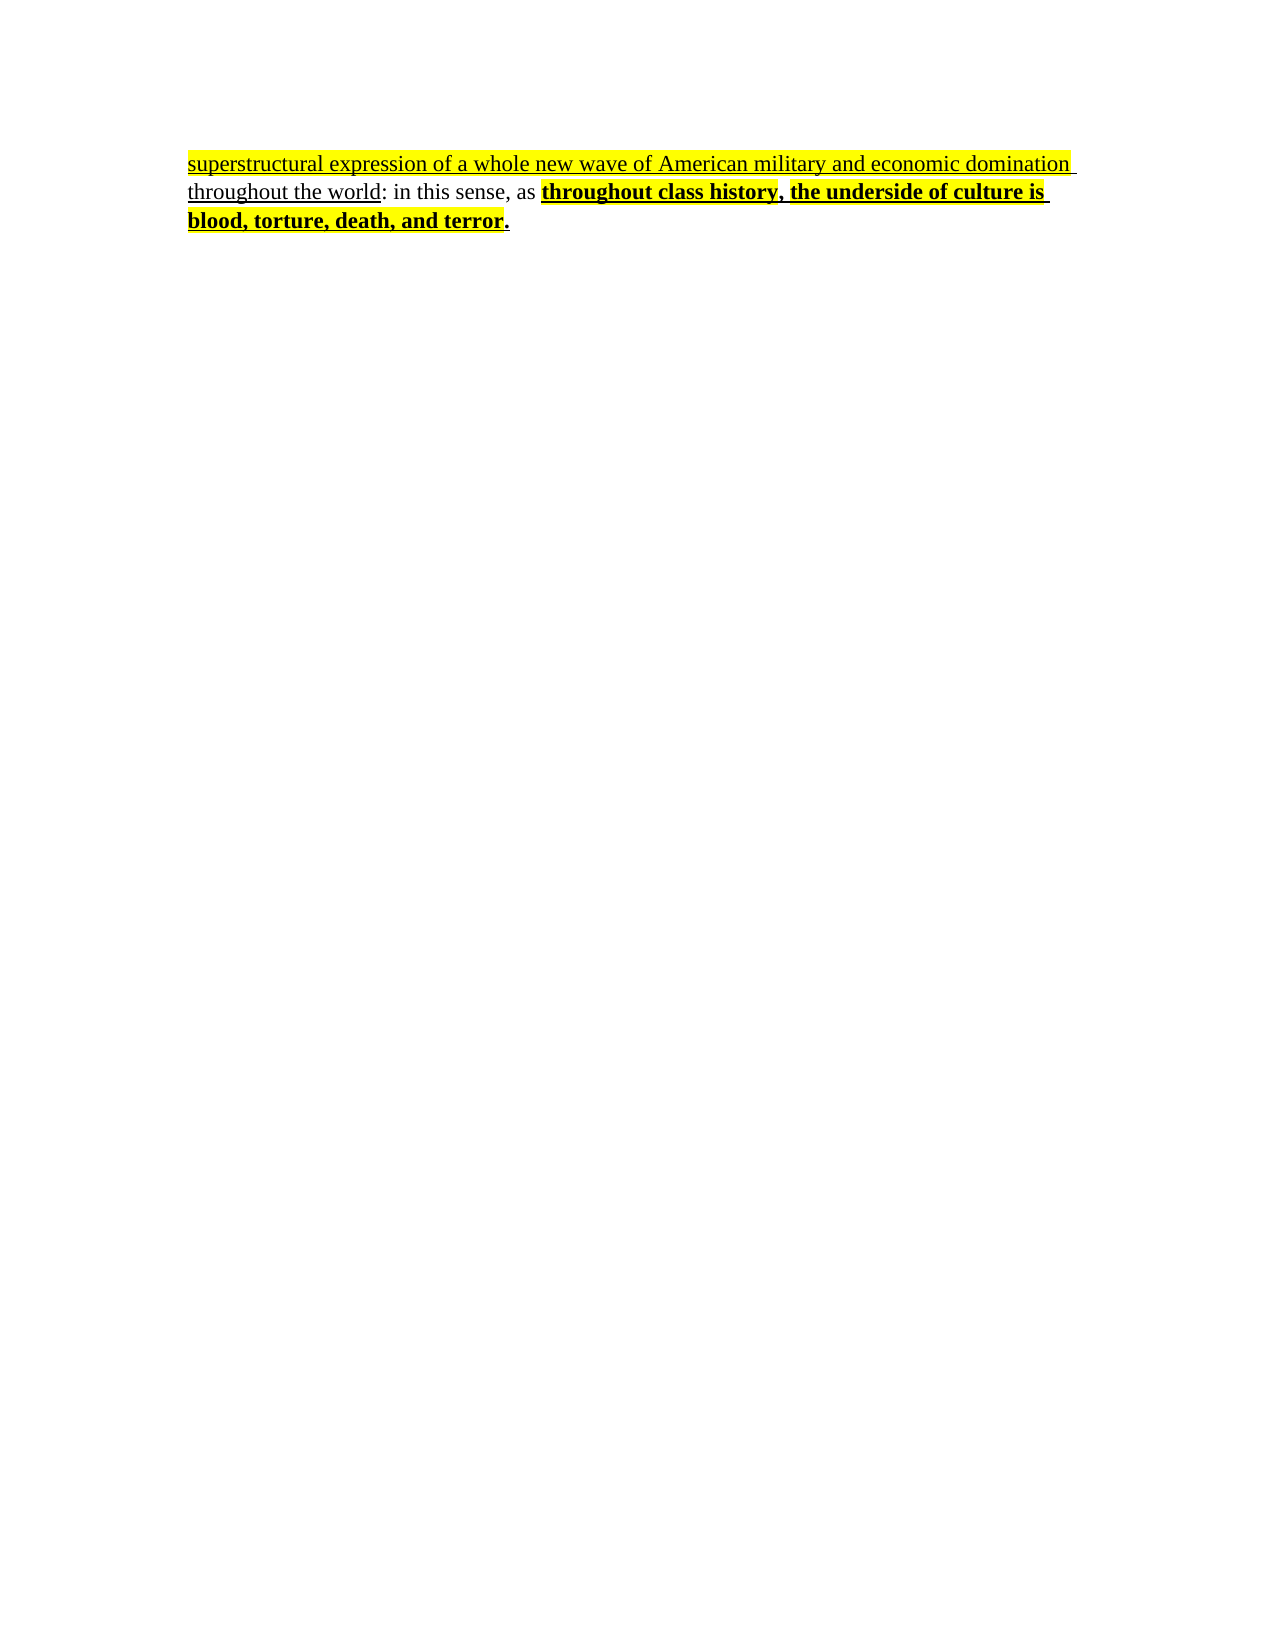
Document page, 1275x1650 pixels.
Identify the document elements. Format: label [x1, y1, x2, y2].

text [187, 150, 1087, 233]
